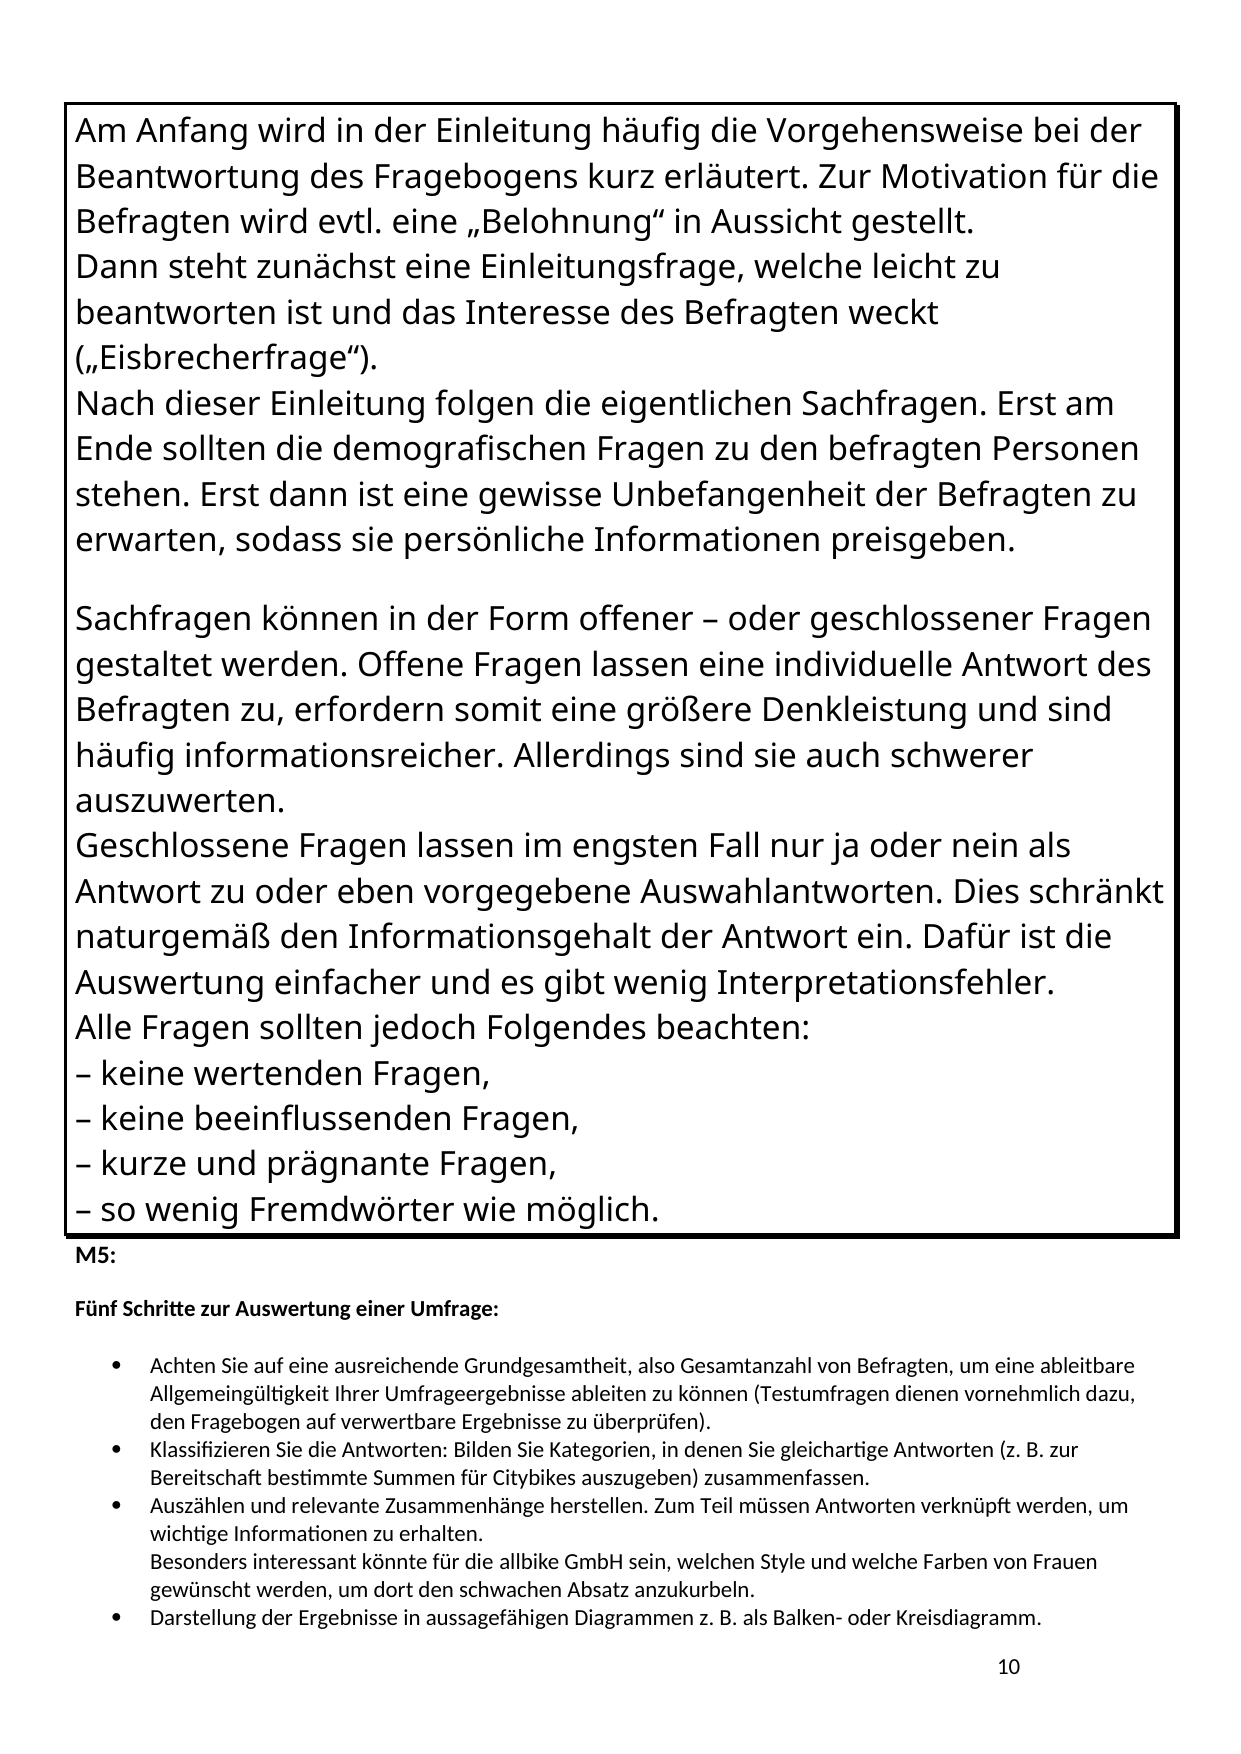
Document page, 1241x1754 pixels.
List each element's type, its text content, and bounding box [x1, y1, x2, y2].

text Am Anfang wird in der Einleitung häufig die Vorgehensweise bei der Beantwortung des Fragebogens kurz erläutert. Zur Motivation für die Befragten wird evtl. eine „Belohnung“ in Aussicht gestellt. [67, 105, 1174, 243]
text M5: [75, 1239, 1165, 1270]
text – so wenig Fremdwörter wie möglich. [67, 1180, 1174, 1233]
text – keine beeinflussenden Fragen, [75, 1095, 1165, 1140]
text Dann steht zunächst eine Einleitungsfrage, welche leicht zu beantworten ist und das Interesse des Befragten weckt („Eisbrecherfrage“). [75, 243, 1165, 379]
list Klassifizieren Sie die Antworten: Bilden Sie Kategorien, in denen Sie gleichartige Antworten (z. B. zur Bereitschaft bestimmte Summen für Citybikes auszugeben) zusammenfassen. [112, 1435, 1165, 1491]
list Darstellung der Ergebnisse in aussagefähigen Diagrammen z. B. als Balken- oder Kreisdiagramm. [112, 1603, 1165, 1631]
list Achten Sie auf eine ausreichende Grundgesamtheit, also Gesamtanzahl von Befragten, um eine ableitbare Allgemeingültigkeit Ihrer Umfrageergebnisse ableiten zu können (Testumfragen dienen vornehmlich dazu, den Fragebogen auf verwertbare Ergebnisse zu überprüfen). [112, 1351, 1165, 1435]
list Auszählen und relevante Zusammenhänge herstellen. Zum Teil müssen Antworten verknüpft werden, um wichtige Informationen zu erhalten. Besonders interessant könnte für die allbike GmbH sein, welchen Style und welche Farben von Frauen gewünscht werden, um dort den schwachen Absatz anzukurbeln. [112, 1491, 1165, 1603]
text – kurze und prägnante Fragen, [75, 1140, 1165, 1180]
text – keine wertenden Fragen, [75, 1049, 1165, 1095]
text Fünf Schritte zur Auswertung einer Umfrage: [75, 1294, 1165, 1322]
text Nach dieser Einleitung folgen die eigentlichen Sachfragen. Erst am Ende sollten die demografischen Fragen zu den befragten Personen stehen. Erst dann ist eine gewisse Unbefangenheit der Befragten zu erwarten, sodass sie persönliche Informationen preisgeben. [75, 379, 1165, 561]
text Alle Fragen sollten jedoch Folgendes beachten: [75, 1004, 1165, 1049]
text Geschlossene Fragen lassen im engsten Fall nur ja oder nein als Antwort zu oder eben vorgegebene Auswahlantworten. Dies schränkt naturgemäß den Informationsgehalt der Antwort ein. Dafür ist die Auswertung einfacher und es gibt wenig Interpretationsfehler. [75, 822, 1165, 1004]
text Sachfragen können in der Form offener – oder geschlossener Fragen gestaltet werden. Offene Fragen lassen eine individuelle Antwort des Befragten zu, erfordern somit eine größere Denkleistung und sind häufig informationsreicher. Allerdings sind sie auch schwerer auszuwerten. [75, 595, 1165, 822]
